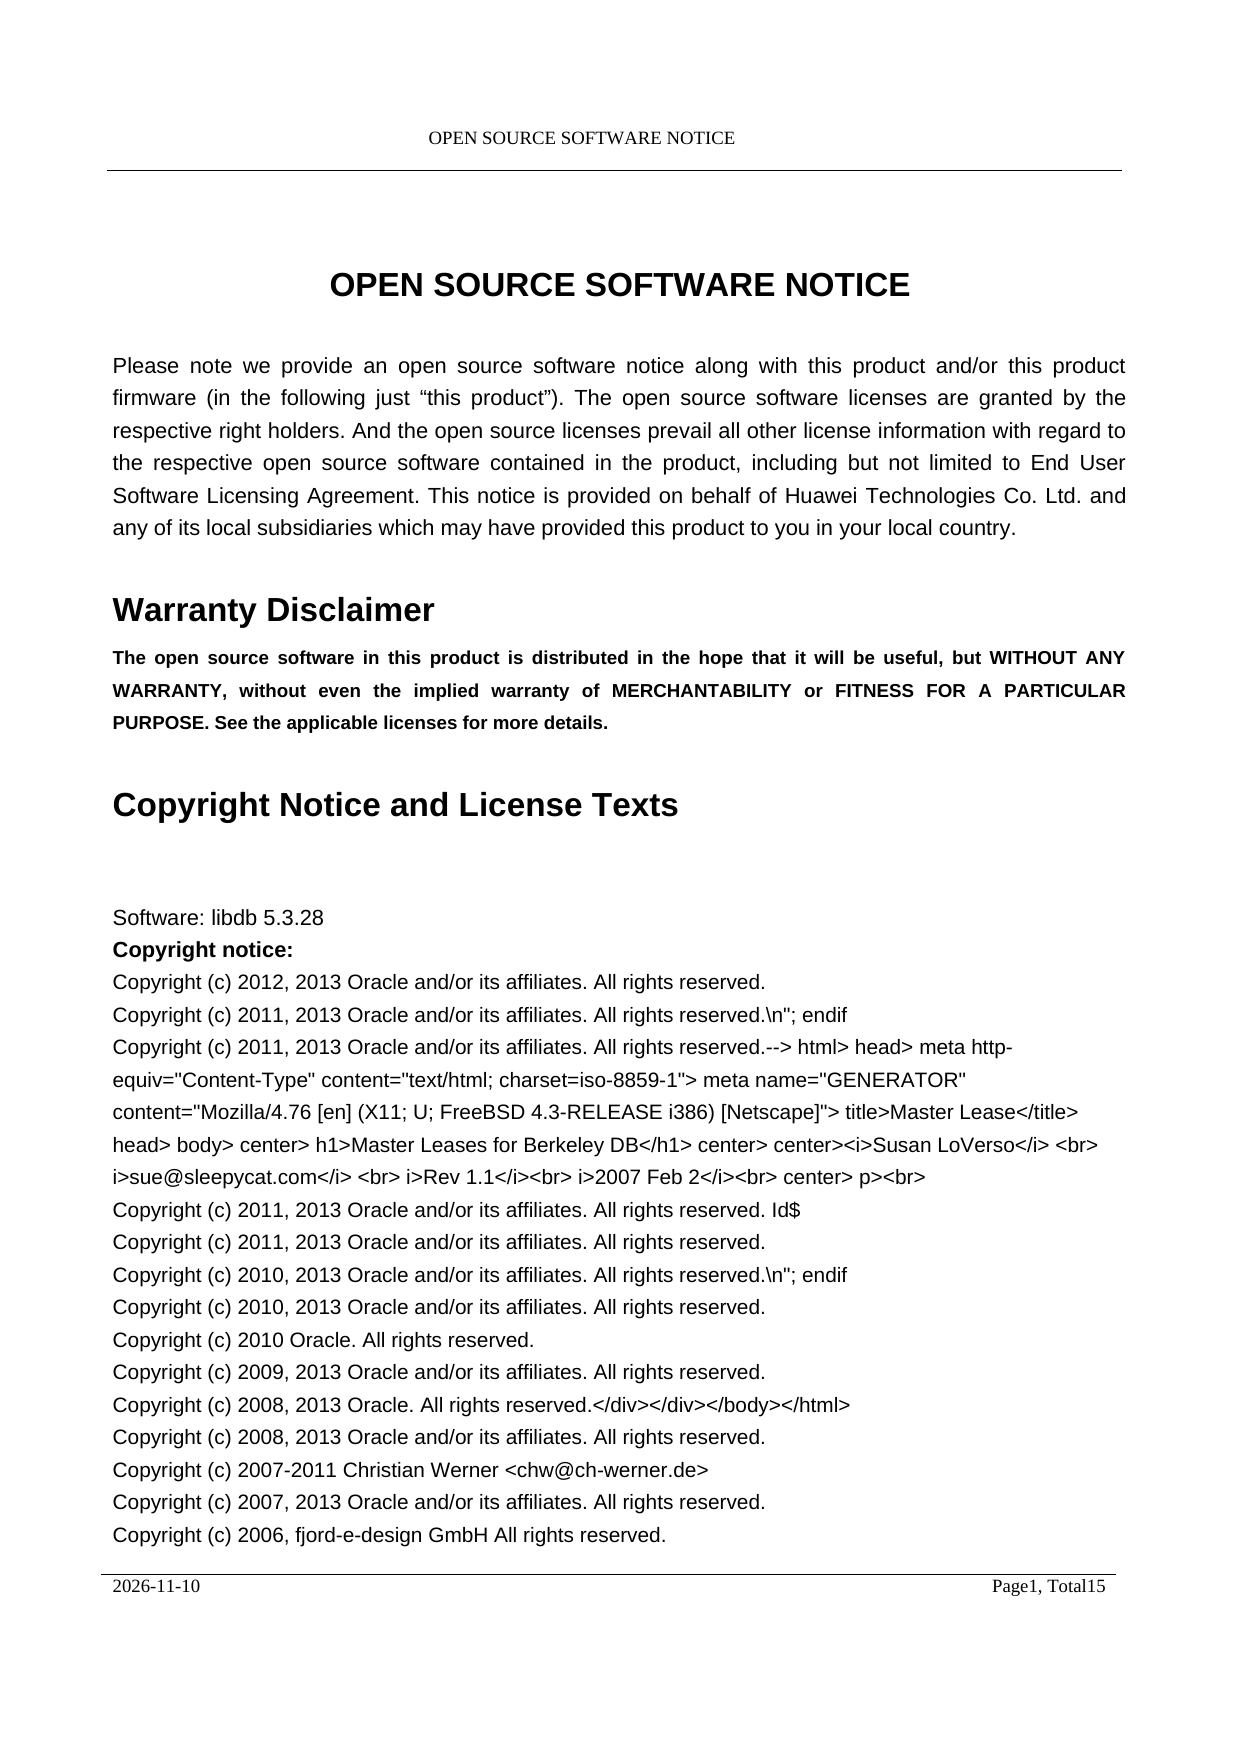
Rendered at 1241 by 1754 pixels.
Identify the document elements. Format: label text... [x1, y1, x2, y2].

text Copyright (c) 2010 Oracle. All rights reserved. [112, 1323, 1128, 1356]
text Copyright (c) 2012, 2013 Oracle and/or its affiliates. All rights reserved. [112, 966, 1128, 998]
text The open source software in this product is distributed in the hope that it will be useful, but WITHOUT ANY WARRANTY, without even the implied warranty of MERCHANTABILITY or FITNESS FOR A PARTICULAR PURPOSE. See the applicable licenses for more details. [112, 641, 1128, 739]
text Copyright (c) 2007-2011 Christian Werner <chw@ch-werner.de> [112, 1453, 1128, 1486]
text Copyright (c) 2009, 2013 Oracle and/or its affiliates. All rights reserved. [112, 1356, 1128, 1388]
text Copyright (c) 2011, 2013 Oracle and/or its affiliates. All rights reserved.\n"; endif [112, 998, 1128, 1031]
text Copyright (c) 2008, 2013 Oracle. All rights reserved.</div></div></body></html> [112, 1388, 1128, 1421]
text Copyright notice: [112, 933, 1128, 966]
text Copyright (c) 2006, fjord-e-design GmbH All rights reserved. [112, 1518, 1128, 1551]
text Copyright (c) 2011, 2013 Oracle and/or its affiliates. All rights reserved.--> html> head> meta http-equiv="Content-Type" content="text/html; charset=iso-8859-1"> meta name="GENERATOR" content="Mozilla/4.76 [en] (X11; U; FreeBSD 4.3-RELEASE i386) [Netscape]"> title>Master Lease</title> head> body> center> h1>Master Leases for Berkeley DB</h1> center> center><i>Susan LoVerso</i> <br> i>sue@sleepycat.com</i> <br> i>Rev 1.1</i><br> i>2007 Feb 2</i><br> center> p><br> [112, 1031, 1128, 1193]
text Copyright (c) 2010, 2013 Oracle and/or its affiliates. All rights reserved. [112, 1291, 1128, 1323]
text Copyright (c) 2011, 2013 Oracle and/or its affiliates. All rights reserved. Id$ [112, 1193, 1128, 1226]
text Copyright (c) 2010, 2013 Oracle and/or its affiliates. All rights reserved.\n"; endif [112, 1258, 1128, 1291]
text Software: libdb 5.3.28 [112, 901, 1128, 933]
text OPEN SOURCE SOFTWARE NOTICE [112, 251, 1128, 316]
text Copyright (c) 2008, 2013 Oracle and/or its affiliates. All rights reserved. [112, 1421, 1128, 1453]
text Warranty Disclaimer [112, 576, 1128, 641]
text Copyright (c) 2007, 2013 Oracle and/or its affiliates. All rights reserved. [112, 1486, 1128, 1518]
text Copyright (c) 2011, 2013 Oracle and/or its affiliates. All rights reserved. [112, 1226, 1128, 1258]
text Copyright Notice and License Texts [112, 771, 1128, 836]
text Please note we provide an open source software notice along with this product and/or this product firmware (in the following just “this product”). The open source software licenses are granted by the respective right holders. And the open source licenses prevail all other license information with regard to the respective open source software contained in the product, including but not limited to End User Software Licensing Agreement. This notice is provided on behalf of Huawei Technologies Co. Ltd. and any of its local subsidiaries which may have provided this product to you in your local country. [112, 349, 1128, 544]
